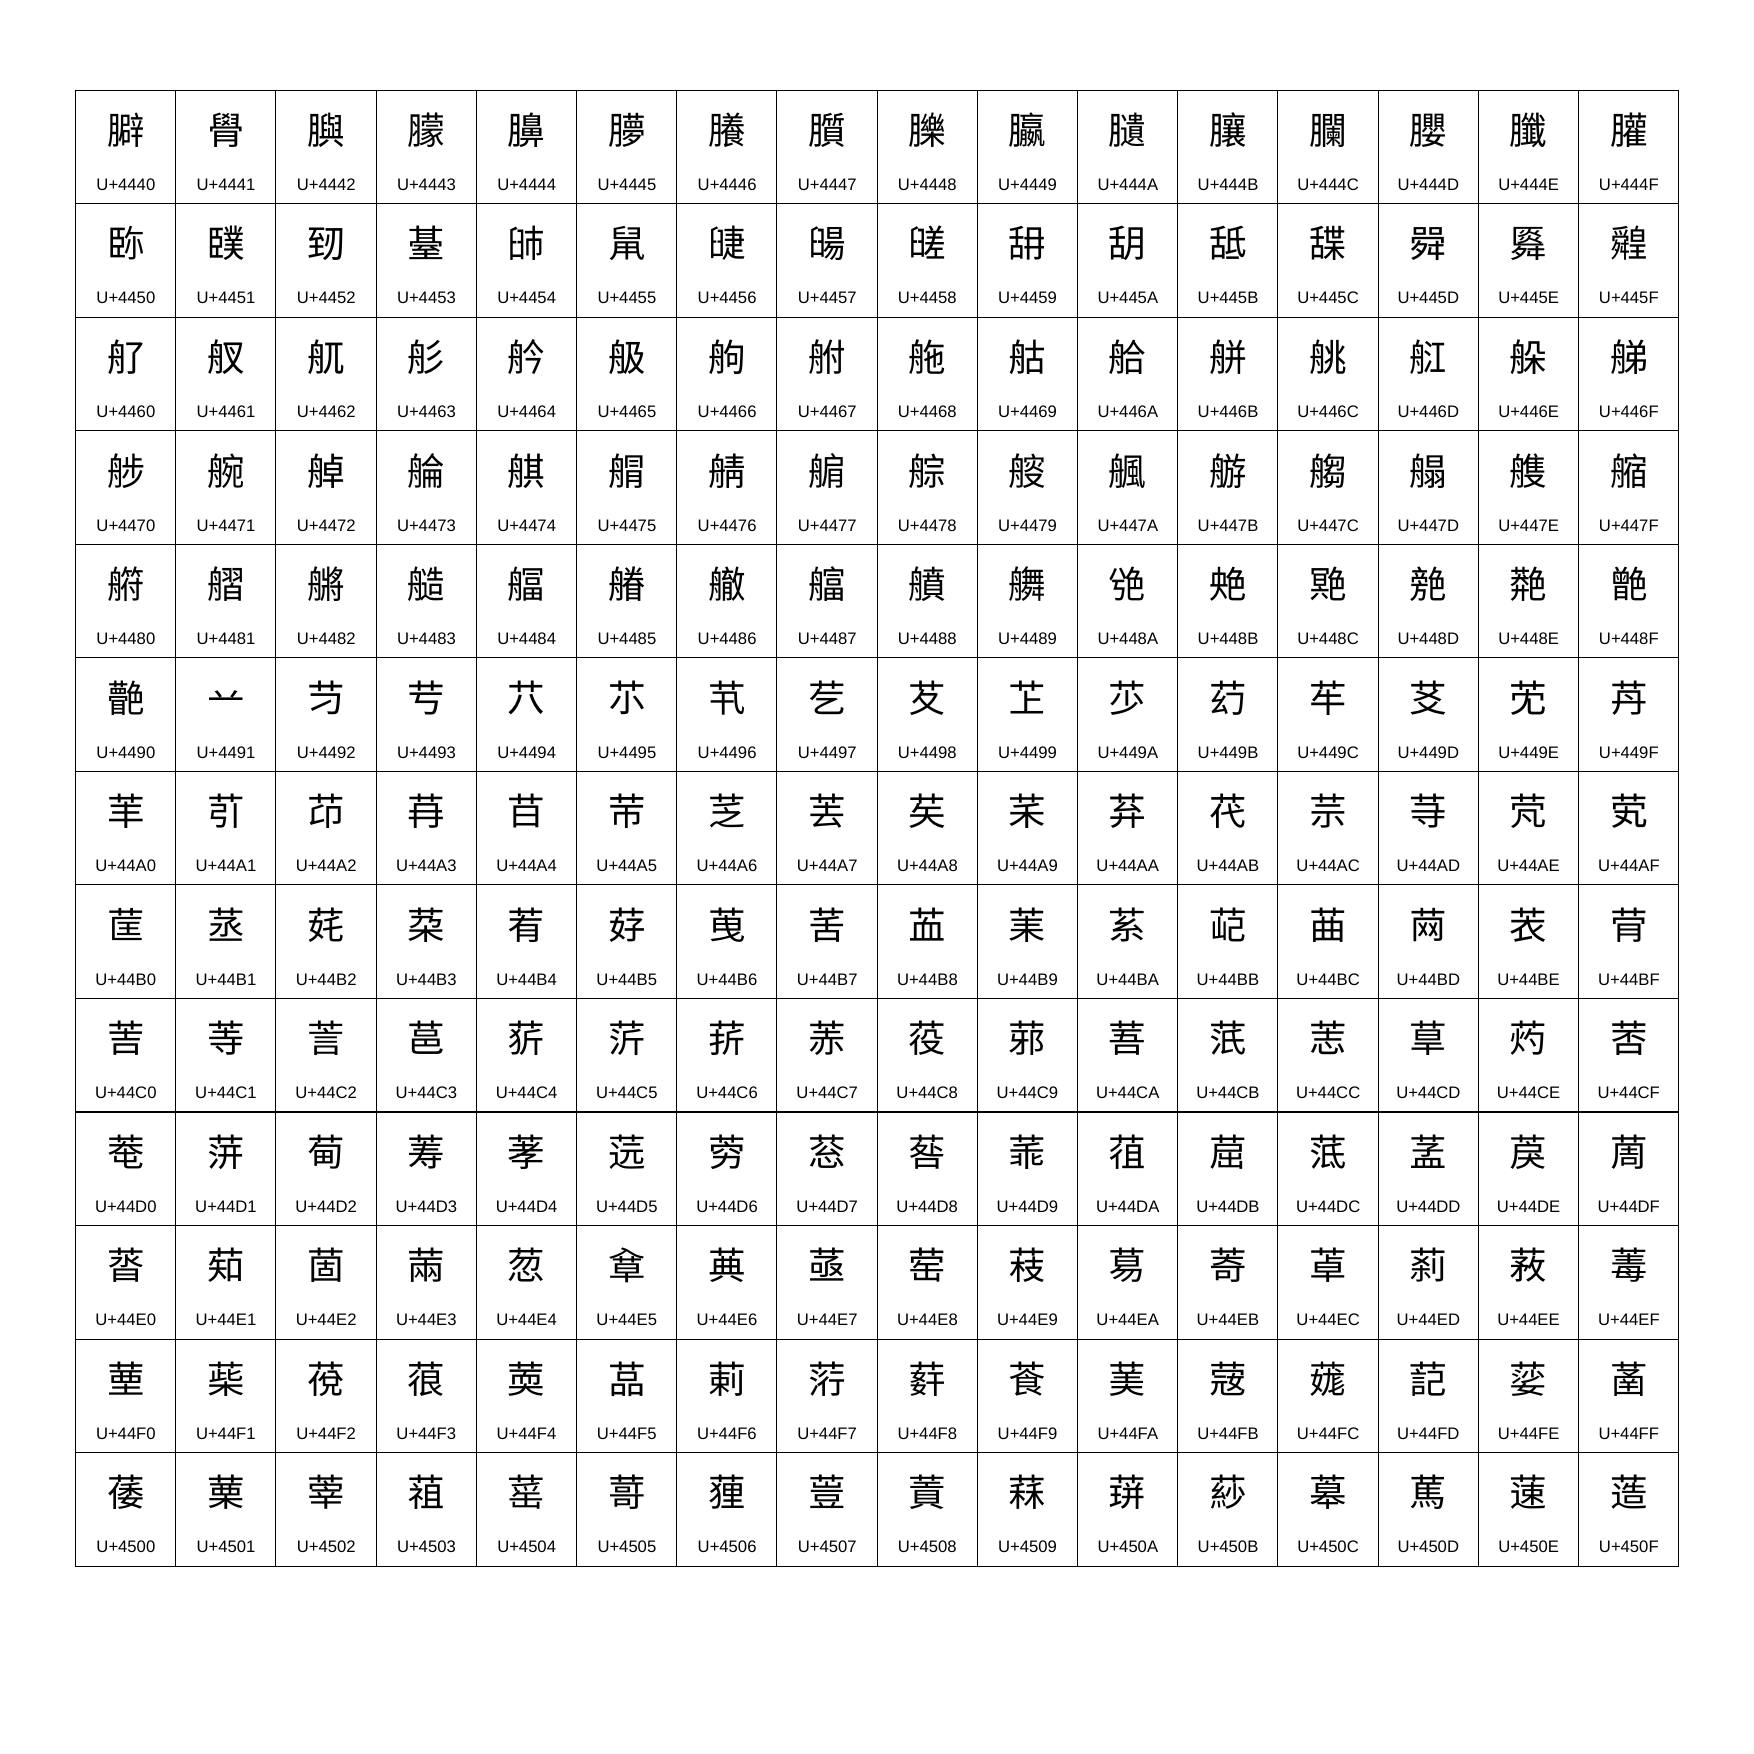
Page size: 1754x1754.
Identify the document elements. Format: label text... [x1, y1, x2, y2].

table_cell 䑻 U+447B [1178, 431, 1277, 544]
table_cell 䑳 U+4473 [377, 431, 476, 544]
table_cell 䑭 U+446D [1379, 318, 1478, 430]
table_cell 䓷 U+44F7 [777, 1340, 877, 1452]
table_cell 䑮 U+446E [1479, 318, 1578, 430]
table_cell 䑕 U+4455 [577, 204, 676, 317]
table_cell 䑾 U+447E [1479, 431, 1578, 544]
table_cell 䑶 U+4476 [677, 431, 776, 544]
table_cell 䑊 U+444A [1078, 91, 1177, 203]
table_cell 䒧 U+44A7 [777, 772, 877, 884]
table_cell 䑩 U+4469 [978, 318, 1077, 430]
table_cell 䑪 U+446A [1078, 318, 1177, 430]
table_cell 䒌 U+448C [1278, 545, 1378, 657]
table_cell 䒭 U+44AD [1379, 772, 1478, 884]
table_cell 䒑 U+4491 [176, 658, 275, 771]
table_cell 䑵 U+4475 [577, 431, 676, 544]
table_cell 䒕 U+4495 [577, 658, 676, 771]
table_cell 䒂 U+4482 [276, 545, 376, 657]
table_cell 䒚 U+449A [1078, 658, 1177, 771]
table_cell 䒻 U+44BB [1178, 885, 1277, 998]
table_cell 䒋 U+448B [1178, 545, 1277, 657]
table_cell 䔁 U+4501 [176, 1453, 275, 1566]
table_cell 䒵 U+44B5 [577, 885, 676, 998]
table_cell 䒁 U+4481 [176, 545, 275, 657]
table_cell 䓢 U+44E2 [276, 1226, 376, 1338]
table_cell 䑡 U+4461 [176, 318, 275, 430]
table_cell 䓺 U+44FA [1078, 1340, 1177, 1452]
table_cell 䓿 U+44FF [1579, 1340, 1678, 1452]
table_cell 䒮 U+44AE [1479, 772, 1578, 884]
table_cell 䓩 U+44E9 [978, 1226, 1077, 1338]
table_cell 䓏 U+44CF [1579, 999, 1678, 1111]
table_cell 䒒 U+4492 [276, 658, 376, 771]
table_cell 䓌 U+44CC [1278, 999, 1378, 1111]
table_cell 䓔 U+44D4 [477, 1113, 576, 1225]
table_cell 䓘 U+44D8 [878, 1113, 977, 1225]
table_cell 䒺 U+44BA [1078, 885, 1177, 998]
table_cell 䒬 U+44AC [1278, 772, 1378, 884]
table_cell 䑨 U+4468 [878, 318, 977, 430]
table_cell 䑿 U+447F [1579, 431, 1678, 544]
table_cell 䑞 U+445E [1479, 204, 1578, 317]
table_cell 䓡 U+44E1 [176, 1226, 275, 1338]
table_cell 䓂 U+44C2 [276, 999, 376, 1111]
table_cell 䓕 U+44D5 [577, 1113, 676, 1225]
table_cell 䑜 U+445C [1278, 204, 1378, 317]
table_cell 䑍 U+444D [1379, 91, 1478, 203]
table_cell 䒆 U+4486 [677, 545, 776, 657]
table_cell 䓓 U+44D3 [377, 1113, 476, 1225]
table_cell 䒏 U+448F [1579, 545, 1678, 657]
table_cell 䓫 U+44EB [1178, 1226, 1277, 1338]
table_cell 䒶 U+44B6 [677, 885, 776, 998]
table_cell 䓎 U+44CE [1479, 999, 1578, 1111]
table_cell 䑺 U+447A [1078, 431, 1177, 544]
table_cell 䓸 U+44F8 [878, 1340, 977, 1452]
table_cell 䒢 U+44A2 [276, 772, 376, 884]
table_cell 䓹 U+44F9 [978, 1340, 1077, 1452]
table_cell 䑰 U+4470 [76, 431, 175, 544]
table_cell 䔈 U+4508 [878, 1453, 977, 1566]
table_cell 䒷 U+44B7 [777, 885, 877, 998]
table_cell 䓭 U+44ED [1379, 1226, 1478, 1338]
table_cell 䒳 U+44B3 [377, 885, 476, 998]
table_cell 䓙 U+44D9 [978, 1113, 1077, 1225]
table_cell 䒀 U+4480 [76, 545, 175, 657]
table_cell 䑒 U+4452 [276, 204, 376, 317]
table_cell 䓯 U+44EF [1579, 1226, 1678, 1338]
table_cell 䒿 U+44BF [1579, 885, 1678, 998]
table_cell 䑔 U+4454 [477, 204, 576, 317]
table_cell 䒪 U+44AA [1078, 772, 1177, 884]
table_cell 䒎 U+448E [1479, 545, 1578, 657]
table_cell 䑹 U+4479 [978, 431, 1077, 544]
table_cell 䒖 U+4496 [677, 658, 776, 771]
table_cell 䒫 U+44AB [1178, 772, 1277, 884]
table_cell 䓪 U+44EA [1078, 1226, 1177, 1338]
table_cell 䔇 U+4507 [777, 1453, 877, 1566]
table_cell 䒐 U+4490 [76, 658, 175, 771]
table_cell 䓴 U+44F4 [477, 1340, 576, 1452]
table_cell 䒹 U+44B9 [978, 885, 1077, 998]
table_cell 䑆 U+4446 [677, 91, 776, 203]
table_cell 䑟 U+445F [1579, 204, 1678, 317]
table_cell 䒰 U+44B0 [76, 885, 175, 998]
table_cell 䑄 U+4444 [477, 91, 576, 203]
table_cell 䑝 U+445D [1379, 204, 1478, 317]
table_cell 䒥 U+44A5 [577, 772, 676, 884]
table_cell 䒙 U+4499 [978, 658, 1077, 771]
table_cell 䒴 U+44B4 [477, 885, 576, 998]
table_cell 䒣 U+44A3 [377, 772, 476, 884]
table_cell 䒄 U+4484 [477, 545, 576, 657]
table_cell 䓵 U+44F5 [577, 1340, 676, 1452]
table_cell 䒍 U+448D [1379, 545, 1478, 657]
table_cell 䒓 U+4493 [377, 658, 476, 771]
table_cell 䑇 U+4447 [777, 91, 877, 203]
table_cell 䓍 U+44CD [1379, 999, 1478, 1111]
table_cell 䒇 U+4487 [777, 545, 877, 657]
table_cell 䓐 U+44D0 [76, 1113, 175, 1225]
table_cell 䔎 U+450E [1479, 1453, 1578, 1566]
table_cell 䓑 U+44D1 [176, 1113, 275, 1225]
table_cell 䓥 U+44E5 [577, 1226, 676, 1338]
table_cell 䑁 U+4441 [176, 91, 275, 203]
table_cell 䑑 U+4451 [176, 204, 275, 317]
table_cell 䓻 U+44FB [1178, 1340, 1277, 1452]
table_cell 䓗 U+44D7 [777, 1113, 877, 1225]
table_cell 䔊 U+450A [1078, 1453, 1177, 1566]
table_cell 䔏 U+450F [1579, 1453, 1678, 1566]
table_cell 䒲 U+44B2 [276, 885, 376, 998]
table_cell 䒦 U+44A6 [677, 772, 776, 884]
table_cell 䓛 U+44DB [1178, 1113, 1277, 1225]
table_cell 䑦 U+4466 [677, 318, 776, 430]
table_cell 䑤 U+4464 [477, 318, 576, 430]
table_cell 䒝 U+449D [1379, 658, 1478, 771]
table_cell 䒡 U+44A1 [176, 772, 275, 884]
table_cell 䒜 U+449C [1278, 658, 1378, 771]
table_cell 䑗 U+4457 [777, 204, 877, 317]
table_cell 䓈 U+44C8 [878, 999, 977, 1111]
table_cell 䓞 U+44DE [1479, 1113, 1578, 1225]
table_cell 䑴 U+4474 [477, 431, 576, 544]
table_cell 䓒 U+44D2 [276, 1113, 376, 1225]
table_cell 䑲 U+4472 [276, 431, 376, 544]
table_cell 䒈 U+4488 [878, 545, 977, 657]
table_cell 䓱 U+44F1 [176, 1340, 275, 1452]
table_cell 䑙 U+4459 [978, 204, 1077, 317]
table_cell 䔄 U+4504 [477, 1453, 576, 1566]
table_cell 䒉 U+4489 [978, 545, 1077, 657]
table_cell 䓜 U+44DC [1278, 1113, 1378, 1225]
table_cell 䑐 U+4450 [76, 204, 175, 317]
table_cell 䒼 U+44BC [1278, 885, 1378, 998]
table_cell 䓾 U+44FE [1479, 1340, 1578, 1452]
table_cell 䔉 U+4509 [978, 1453, 1077, 1566]
table_cell 䑷 U+4477 [777, 431, 877, 544]
table_cell 䑂 U+4442 [276, 91, 376, 203]
table_cell 䓃 U+44C3 [377, 999, 476, 1111]
table_cell 䓀 U+44C0 [76, 999, 175, 1111]
table_cell 䓚 U+44DA [1078, 1113, 1177, 1225]
table_cell 䔍 U+450D [1379, 1453, 1478, 1566]
table_cell 䓼 U+44FC [1278, 1340, 1378, 1452]
table_cell 䑀 U+4440 [76, 91, 175, 203]
table_cell 䔌 U+450C [1278, 1453, 1378, 1566]
table_cell 䑉 U+4449 [978, 91, 1077, 203]
table_cell 䓄 U+44C4 [477, 999, 576, 1111]
table_cell 䑅 U+4445 [577, 91, 676, 203]
table_cell 䓮 U+44EE [1479, 1226, 1578, 1338]
table_cell 䑖 U+4456 [677, 204, 776, 317]
table_cell 䔂 U+4502 [276, 1453, 376, 1566]
table_cell 䑧 U+4467 [777, 318, 877, 430]
table_cell 䓬 U+44EC [1278, 1226, 1378, 1338]
table_cell 䓆 U+44C6 [677, 999, 776, 1111]
table_cell 䒗 U+4497 [777, 658, 877, 771]
table_cell 䓨 U+44E8 [878, 1226, 977, 1338]
table_cell 䑚 U+445A [1078, 204, 1177, 317]
table_cell 䒞 U+449E [1479, 658, 1578, 771]
table_cell 䑘 U+4458 [878, 204, 977, 317]
table_cell 䑏 U+444F [1579, 91, 1678, 203]
table_cell 䔅 U+4505 [577, 1453, 676, 1566]
table_cell 䓰 U+44F0 [76, 1340, 175, 1452]
table_cell 䓊 U+44CA [1078, 999, 1177, 1111]
table_cell 䒸 U+44B8 [878, 885, 977, 998]
table_cell 䓝 U+44DD [1379, 1113, 1478, 1225]
table_cell 䓅 U+44C5 [577, 999, 676, 1111]
table_cell 䓧 U+44E7 [777, 1226, 877, 1338]
table_cell 䓳 U+44F3 [377, 1340, 476, 1452]
table_cell 䔃 U+4503 [377, 1453, 476, 1566]
table_cell 䒨 U+44A8 [878, 772, 977, 884]
table_cell 䒯 U+44AF [1579, 772, 1678, 884]
table_cell 䓠 U+44E0 [76, 1226, 175, 1338]
table_cell 䑽 U+447D [1379, 431, 1478, 544]
table_cell 䓖 U+44D6 [677, 1113, 776, 1225]
table_cell 䒽 U+44BD [1379, 885, 1478, 998]
table_cell 䒱 U+44B1 [176, 885, 275, 998]
table_cell 䓇 U+44C7 [777, 999, 877, 1111]
table_cell 䑃 U+4443 [377, 91, 476, 203]
table_cell 䔀 U+4500 [76, 1453, 175, 1566]
table_cell 䒟 U+449F [1579, 658, 1678, 771]
table_cell 䓉 U+44C9 [978, 999, 1077, 1111]
table_cell 䓟 U+44DF [1579, 1113, 1678, 1225]
table_cell 䒾 U+44BE [1479, 885, 1578, 998]
table_cell 䒅 U+4485 [577, 545, 676, 657]
table_cell 䒘 U+4498 [878, 658, 977, 771]
table_cell 䔆 U+4506 [677, 1453, 776, 1566]
table_cell 䑎 U+444E [1479, 91, 1578, 203]
table_cell 䑈 U+4448 [878, 91, 977, 203]
table_cell 䑫 U+446B [1178, 318, 1277, 430]
table_cell 䓲 U+44F2 [276, 1340, 376, 1452]
table_cell 䓦 U+44E6 [677, 1226, 776, 1338]
table_cell 䓣 U+44E3 [377, 1226, 476, 1338]
table_cell 䑠 U+4460 [76, 318, 175, 430]
table_cell 䓽 U+44FD [1379, 1340, 1478, 1452]
table_cell 䑋 U+444B [1178, 91, 1277, 203]
table_cell 䑓 U+4453 [377, 204, 476, 317]
table_cell 䓶 U+44F6 [677, 1340, 776, 1452]
table_cell 䑱 U+4471 [176, 431, 275, 544]
table_cell 䓁 U+44C1 [176, 999, 275, 1111]
table_cell 䑥 U+4465 [577, 318, 676, 430]
table_cell 䑛 U+445B [1178, 204, 1277, 317]
table_cell 䑣 U+4463 [377, 318, 476, 430]
table_cell 䑼 U+447C [1278, 431, 1378, 544]
table_cell 䒠 U+44A0 [76, 772, 175, 884]
table_cell 䑬 U+446C [1278, 318, 1378, 430]
table_cell 䒛 U+449B [1178, 658, 1277, 771]
table_cell 䓤 U+44E4 [477, 1226, 576, 1338]
table_cell 䒔 U+4494 [477, 658, 576, 771]
table_cell 䒤 U+44A4 [477, 772, 576, 884]
table_cell 䒊 U+448A [1078, 545, 1177, 657]
table_cell 䑯 U+446F [1579, 318, 1678, 430]
table_cell 䔋 U+450B [1178, 1453, 1277, 1566]
table_cell 䑸 U+4478 [878, 431, 977, 544]
table_cell 䑌 U+444C [1278, 91, 1378, 203]
table_cell 䒩 U+44A9 [978, 772, 1077, 884]
table_cell 䒃 U+4483 [377, 545, 476, 657]
table_cell 䓋 U+44CB [1178, 999, 1277, 1111]
table_cell 䑢 U+4462 [276, 318, 376, 430]
